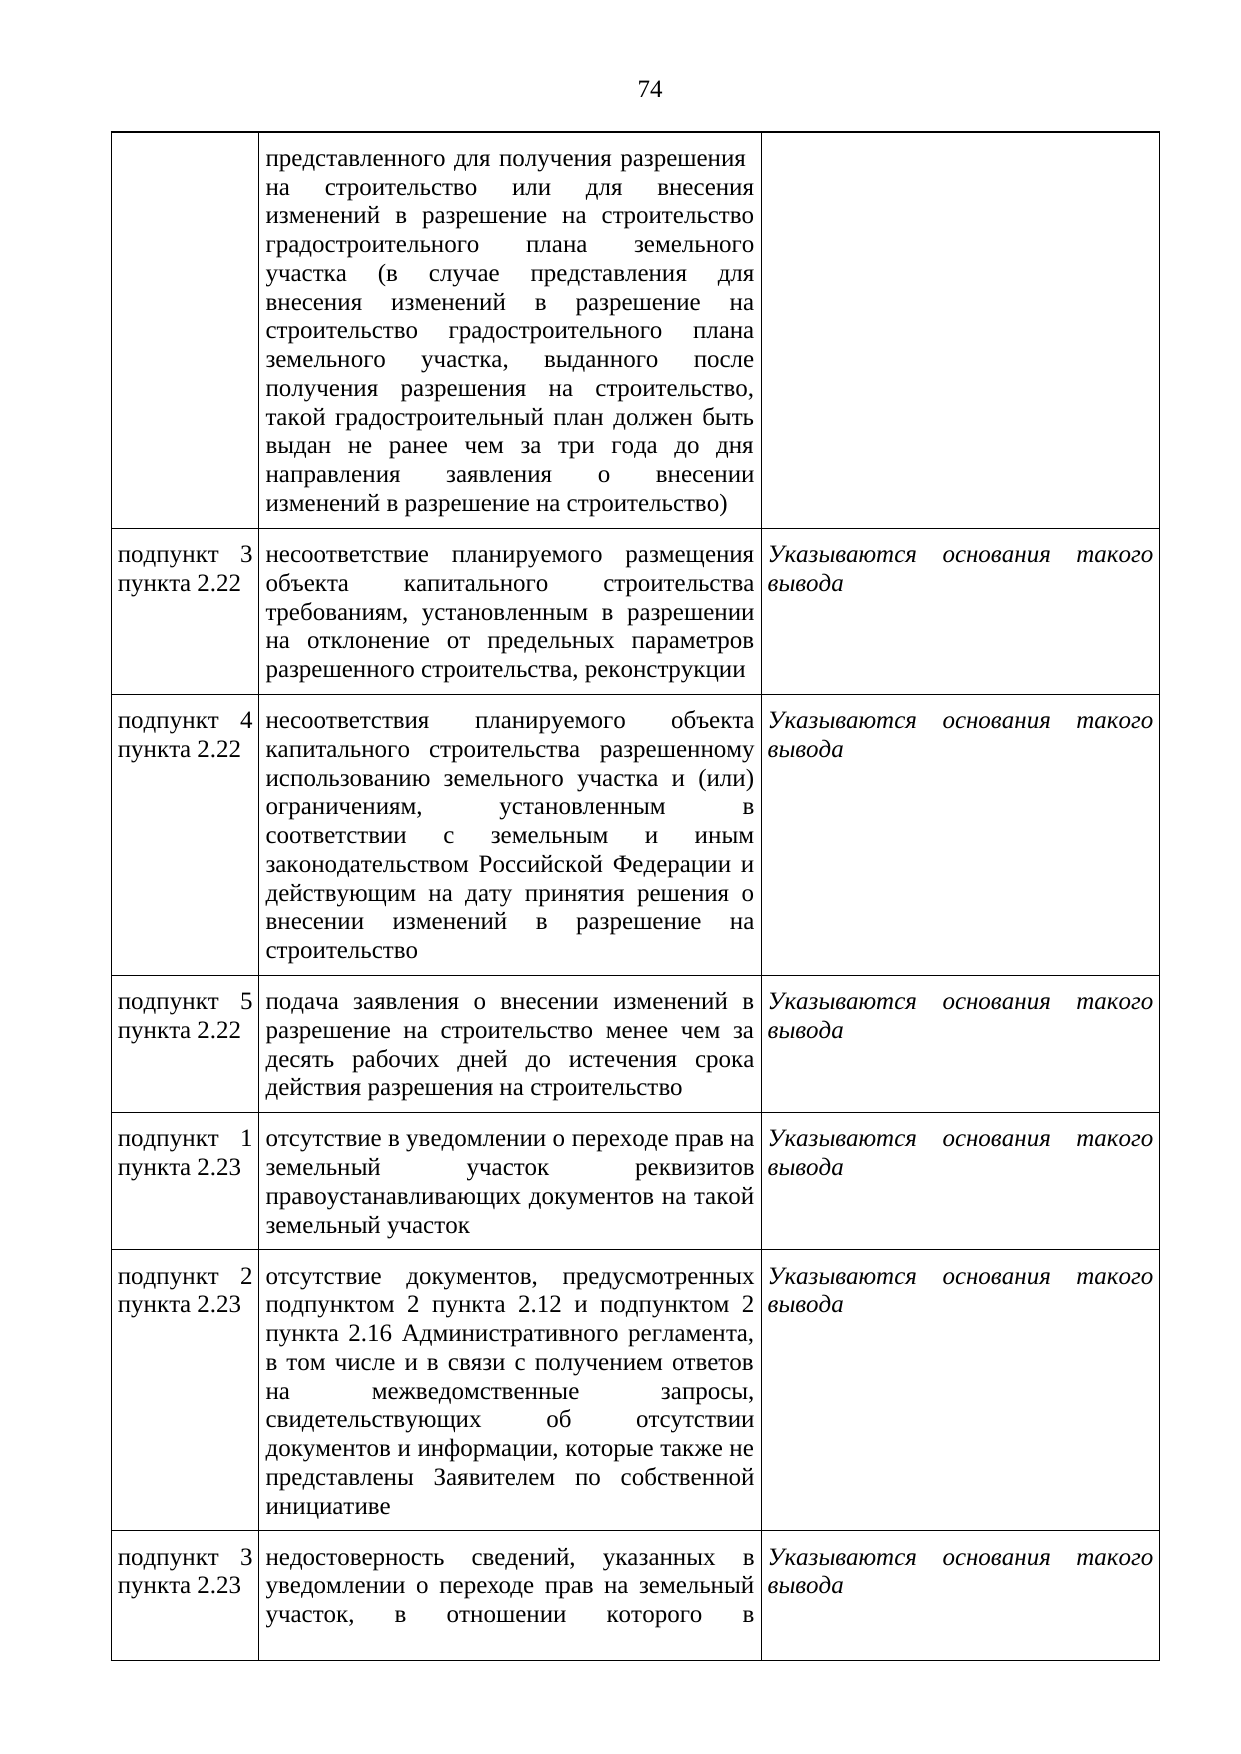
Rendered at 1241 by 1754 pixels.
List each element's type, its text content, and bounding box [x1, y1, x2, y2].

table_cell подпункт 1 пункта 2.23 [112, 1113, 258, 1249]
table_cell Указываются основания такого вывода [762, 976, 1159, 1112]
table_cell подпункт 3 пункта 2.22 [112, 529, 258, 693]
table_cell подача заявления о внесении изменений в разрешение на строительство менее чем за десять рабочих дней до истечения срока действия разрешения на строительство [259, 976, 761, 1112]
table_cell Указываются основания такого вывода [762, 695, 1159, 974]
table_cell подпункт 4 пункта 2.22 [112, 695, 258, 974]
table_cell отсутствие в уведомлении о переходе прав на земельный участок реквизитов правоустанавливающих документов на такой земельный участок [259, 1113, 761, 1249]
table_cell Указываются основания такого вывода [762, 529, 1159, 693]
table_cell Указываются основания такого вывода [762, 1113, 1159, 1249]
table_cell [112, 1531, 258, 1660]
table_cell Указываются основания такого вывода [762, 1250, 1159, 1530]
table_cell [259, 1531, 761, 1660]
table_cell несоответствие планируемого размещения объекта капитального строительства требованиям, установленным в разрешении на отклонение от предельных параметров разрешенного строительства, реконструкции [259, 529, 761, 693]
table_cell несоответствия планируемого объекта капитального строительства разрешенному использованию земельного участка и (или) ограничениям, установленным в соответствии с земельным и иным законодательством Российской Федерации и действующим на дату принятия решения о внесении изменений в разрешение на строительство [259, 695, 761, 974]
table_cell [112, 133, 258, 527]
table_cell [762, 1531, 1159, 1660]
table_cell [762, 133, 1159, 527]
table_cell подпункт 2 пункта 2.23 [112, 1250, 258, 1530]
table_cell отсутствие документов, предусмотренных подпунктом 2 пункта 2.12 и подпунктом 2 пункта 2.16 Административного регламента, в том числе и в связи с получением ответов на межведомственные запросы, свидетельствующих об отсутствии документов и информации, которые также не представлены Заявителем по собственной инициативе [259, 1250, 761, 1530]
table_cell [259, 133, 761, 527]
table_cell подпункт 5 пункта 2.22 [112, 976, 258, 1112]
